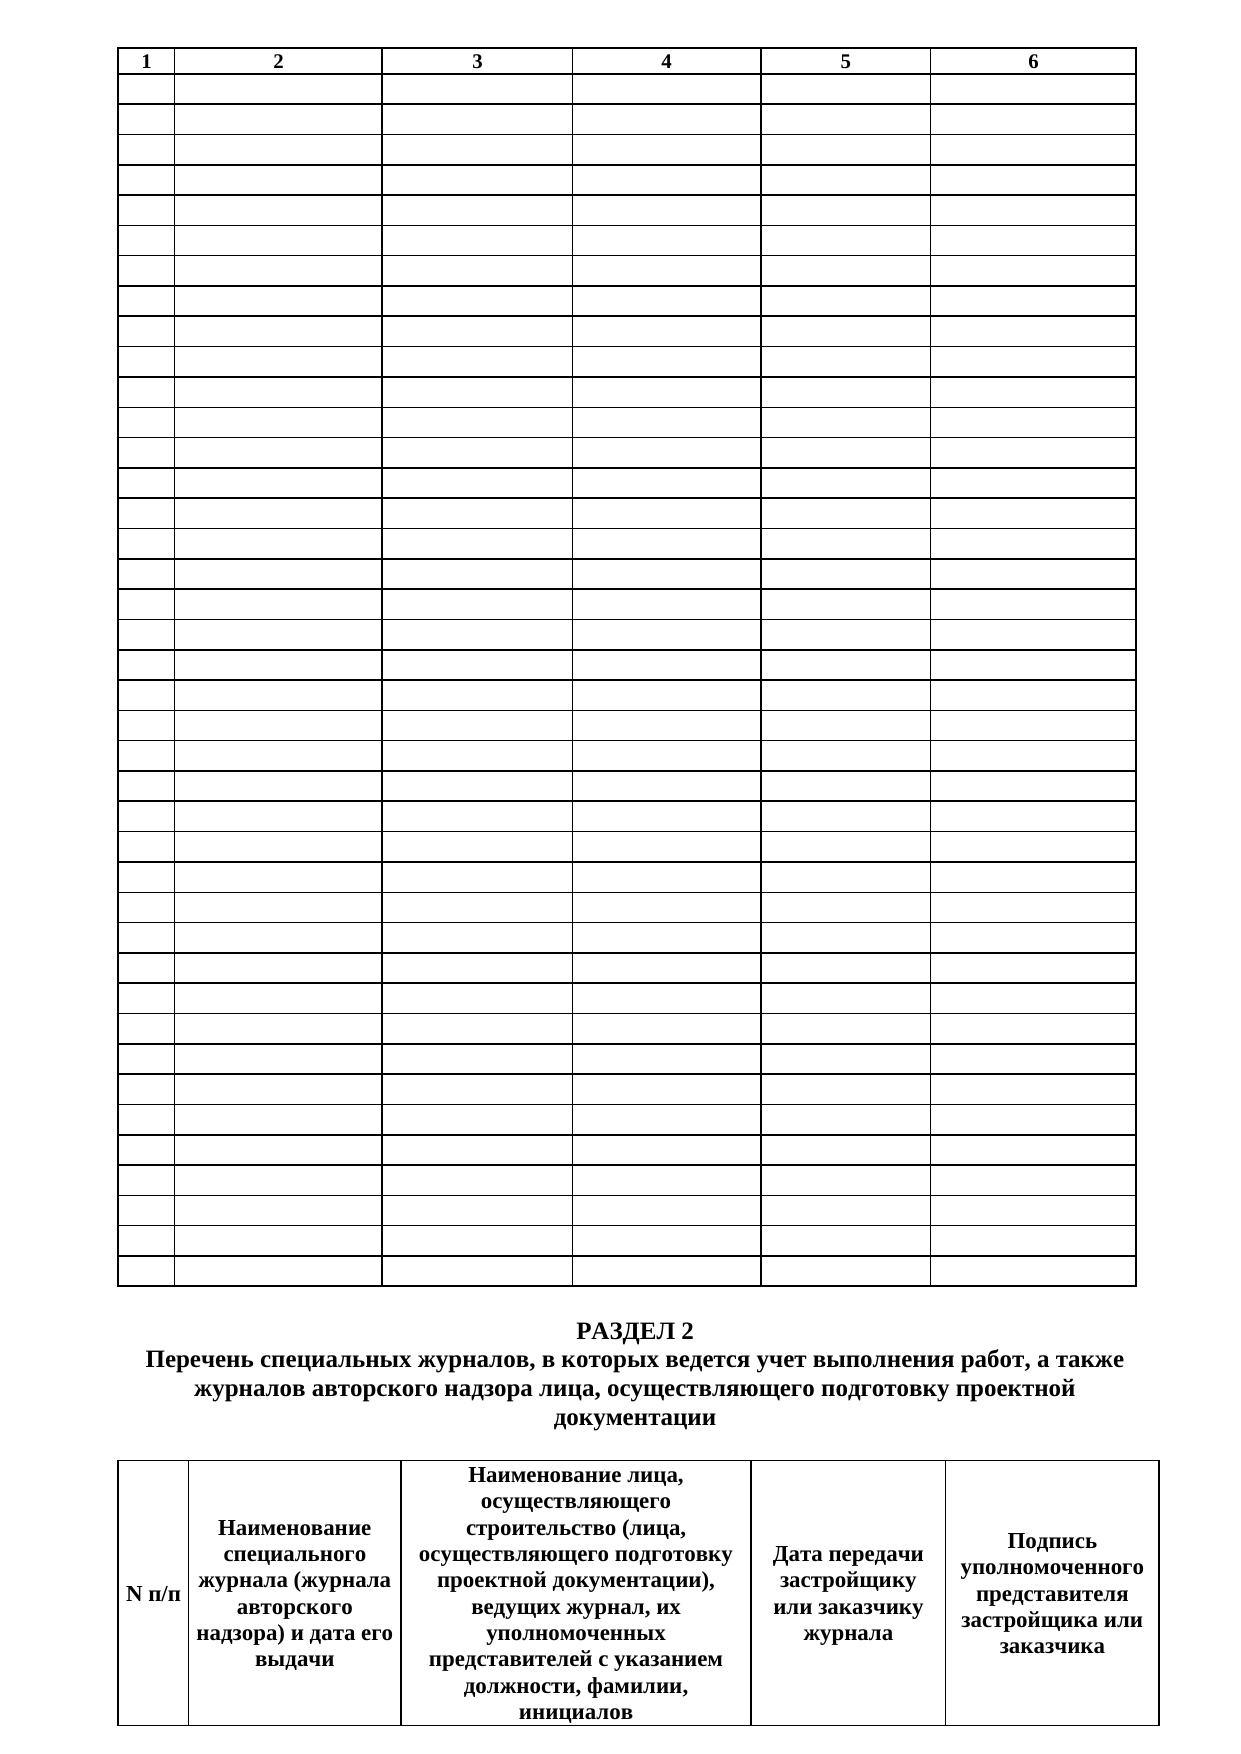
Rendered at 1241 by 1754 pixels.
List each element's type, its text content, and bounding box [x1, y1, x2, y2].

table_cell [931, 469, 1135, 497]
table_cell [931, 1166, 1135, 1194]
table_cell [383, 772, 572, 800]
table_cell [762, 166, 930, 194]
text РАЗДЕЛ 2 [118, 1316, 1152, 1344]
table_cell [119, 772, 174, 800]
table_cell [573, 287, 760, 315]
table_cell [931, 135, 1135, 164]
table_cell [175, 802, 381, 831]
table_cell [119, 1014, 174, 1043]
table_cell [931, 1136, 1135, 1164]
table_cell [383, 105, 572, 133]
table_cell [762, 741, 930, 770]
table_cell [175, 984, 381, 1013]
table_cell [573, 560, 760, 588]
table_cell 1 [119, 49, 174, 73]
table_cell [762, 954, 930, 982]
table_cell [931, 408, 1135, 437]
table_cell [119, 499, 174, 528]
table_cell [762, 1226, 930, 1255]
table_cell [762, 893, 930, 922]
table_cell [119, 317, 174, 346]
table_cell [119, 802, 174, 831]
table_cell [119, 741, 174, 770]
table_cell [931, 529, 1135, 558]
table_cell [573, 499, 760, 528]
table_cell [762, 1105, 930, 1134]
table_cell [175, 438, 381, 467]
table_cell [762, 863, 930, 891]
table_cell [119, 832, 174, 861]
table_cell [573, 438, 760, 467]
table_cell [175, 923, 381, 952]
table_cell [175, 620, 381, 649]
table_cell [573, 984, 760, 1013]
table_cell [175, 863, 381, 891]
table_cell [175, 1075, 381, 1103]
table_cell [931, 863, 1135, 891]
table_cell [119, 863, 174, 891]
table_cell [573, 75, 760, 103]
table_cell [573, 1105, 760, 1134]
table_cell [573, 135, 760, 164]
table_cell [119, 378, 174, 406]
table_cell [383, 408, 572, 437]
table_cell [175, 75, 381, 103]
table_cell [931, 1014, 1135, 1043]
table_cell [762, 105, 930, 133]
table_cell [383, 1075, 572, 1103]
table_cell [573, 256, 760, 285]
table_header Наименование специального журнала (журнала авторского надзора) и дата его выдачи [189, 1461, 400, 1724]
table_cell [175, 1045, 381, 1073]
table_cell [573, 711, 760, 740]
table_cell [573, 469, 760, 497]
table_cell [762, 75, 930, 103]
table_cell [175, 954, 381, 982]
table_cell [383, 1196, 572, 1225]
table_cell [931, 893, 1135, 922]
table_cell [573, 317, 760, 346]
table_cell [119, 75, 174, 103]
table_cell [762, 1045, 930, 1073]
table_cell [931, 438, 1135, 467]
table_cell [383, 590, 572, 618]
table_cell [119, 408, 174, 437]
table_cell [931, 1075, 1135, 1103]
table_cell [931, 832, 1135, 861]
table_cell 2 [175, 49, 381, 73]
table_cell [573, 651, 760, 679]
table_cell [573, 954, 760, 982]
table_cell 5 [762, 49, 930, 73]
table_cell [573, 166, 760, 194]
table_cell [573, 620, 760, 649]
table_cell [762, 378, 930, 406]
table_cell [383, 226, 572, 255]
table_cell [931, 499, 1135, 528]
table_cell [931, 166, 1135, 194]
table_cell [119, 681, 174, 709]
table_cell [762, 772, 930, 800]
table_cell [762, 287, 930, 315]
table_cell [573, 923, 760, 952]
table_cell [175, 590, 381, 618]
table_cell [762, 590, 930, 618]
table_cell [573, 832, 760, 861]
table_cell [119, 711, 174, 740]
table_cell [383, 802, 572, 831]
table_cell [762, 1136, 930, 1164]
table_cell [762, 499, 930, 528]
table_cell [762, 1257, 930, 1285]
table_cell [119, 1226, 174, 1255]
table_cell [175, 499, 381, 528]
table_cell [175, 1226, 381, 1255]
table_cell [119, 1045, 174, 1073]
table_cell [175, 378, 381, 406]
table_cell [175, 893, 381, 922]
table_cell [175, 226, 381, 255]
table_cell 3 [383, 49, 572, 73]
table_cell [119, 105, 174, 133]
table_cell [762, 560, 930, 588]
table_cell [383, 1136, 572, 1164]
table_cell [383, 984, 572, 1013]
table_cell [175, 1257, 381, 1285]
table_cell [762, 256, 930, 285]
table_cell [119, 196, 174, 224]
table_cell [573, 1075, 760, 1103]
table_cell [383, 166, 572, 194]
table_cell [931, 226, 1135, 255]
table_cell [119, 135, 174, 164]
table_cell 6 [931, 49, 1135, 73]
table_cell [119, 1136, 174, 1164]
table_cell [119, 347, 174, 376]
table_cell [931, 196, 1135, 224]
table_cell [119, 923, 174, 952]
table_cell [762, 681, 930, 709]
table_cell [175, 105, 381, 133]
table_cell [931, 1226, 1135, 1255]
table_cell [175, 469, 381, 497]
table_cell [383, 560, 572, 588]
table_cell [762, 620, 930, 649]
table_cell [119, 1257, 174, 1285]
table_cell [931, 1105, 1135, 1134]
table_cell [573, 1166, 760, 1194]
table_cell [762, 469, 930, 497]
table_cell [175, 166, 381, 194]
table_cell [119, 620, 174, 649]
table_cell [762, 347, 930, 376]
table_cell [573, 1257, 760, 1285]
table_header Наименование лица, осуществляющего строительство (лица, осуществляющего подготовку проектной документации), ведущих журнал, их уполномоченных представителей с указанием должности, фамилии, инициалов [402, 1461, 750, 1724]
table_cell [573, 1196, 760, 1225]
table_cell [931, 1257, 1135, 1285]
table_cell [931, 772, 1135, 800]
table_cell [573, 772, 760, 800]
table_cell [175, 1014, 381, 1043]
table_cell [119, 560, 174, 588]
table_cell [762, 408, 930, 437]
table_cell [931, 923, 1135, 952]
table_cell [383, 347, 572, 376]
table_cell [931, 347, 1135, 376]
table_cell [573, 196, 760, 224]
table_header N п/п [119, 1461, 188, 1724]
table_cell [762, 135, 930, 164]
table_cell [931, 378, 1135, 406]
table_cell [175, 741, 381, 770]
table_cell [175, 408, 381, 437]
table_cell [931, 317, 1135, 346]
table_cell [573, 863, 760, 891]
table_cell [383, 1014, 572, 1043]
table_cell [573, 529, 760, 558]
table_cell [175, 651, 381, 679]
table_cell [573, 590, 760, 618]
table_cell [573, 378, 760, 406]
table_cell [175, 560, 381, 588]
table_cell [762, 529, 930, 558]
table_cell [573, 741, 760, 770]
table_cell [175, 1136, 381, 1164]
table_cell [573, 347, 760, 376]
table_cell [573, 226, 760, 255]
table_cell [573, 1226, 760, 1255]
table_cell [383, 256, 572, 285]
table_cell [931, 1045, 1135, 1073]
table_cell [175, 347, 381, 376]
table_cell [762, 1075, 930, 1103]
table_cell [383, 1226, 572, 1255]
table_cell [762, 1014, 930, 1043]
table_cell [119, 287, 174, 315]
table_cell [383, 711, 572, 740]
table_cell [762, 1196, 930, 1225]
table_cell [383, 499, 572, 528]
table_cell [762, 196, 930, 224]
table_cell [175, 287, 381, 315]
table_cell [762, 317, 930, 346]
table_cell [762, 711, 930, 740]
table_cell [931, 1196, 1135, 1225]
table_cell [119, 1196, 174, 1225]
table_cell [175, 1105, 381, 1134]
table_cell [119, 1105, 174, 1134]
table_cell [573, 1136, 760, 1164]
table_cell [762, 226, 930, 255]
table_cell [119, 226, 174, 255]
table_cell [931, 681, 1135, 709]
table_cell [931, 651, 1135, 679]
table_cell [119, 256, 174, 285]
table_cell [383, 1166, 572, 1194]
table_cell [119, 166, 174, 194]
table_cell [175, 135, 381, 164]
table_cell [175, 1166, 381, 1194]
table_cell [931, 75, 1135, 103]
table_cell [931, 560, 1135, 588]
table_cell [383, 620, 572, 649]
table_cell [383, 832, 572, 861]
table_cell [119, 984, 174, 1013]
table_cell [573, 1045, 760, 1073]
table_cell [383, 317, 572, 346]
table_cell [573, 802, 760, 831]
table_cell [175, 256, 381, 285]
table_cell [119, 469, 174, 497]
table_cell [119, 1166, 174, 1194]
table_cell [931, 105, 1135, 133]
table_cell [175, 711, 381, 740]
table_cell [383, 469, 572, 497]
table_cell [175, 681, 381, 709]
table_cell [175, 772, 381, 800]
table_cell [119, 651, 174, 679]
table_cell [573, 893, 760, 922]
table_cell [383, 1257, 572, 1285]
table_cell [573, 408, 760, 437]
table_header Дата передачи застройщику или заказчику журнала [752, 1461, 945, 1724]
table_cell [383, 196, 572, 224]
table_cell [383, 378, 572, 406]
table_cell [119, 590, 174, 618]
table_cell [383, 287, 572, 315]
table_cell [383, 863, 572, 891]
table_cell [383, 681, 572, 709]
table_cell [573, 681, 760, 709]
table_cell [119, 438, 174, 467]
table_cell [573, 1014, 760, 1043]
table_cell [931, 620, 1135, 649]
table_cell [762, 651, 930, 679]
table_cell [175, 832, 381, 861]
table_cell [931, 256, 1135, 285]
table_cell [175, 196, 381, 224]
text Перечень специальных журналов, в которых ведется учет выполнения работ, а также журналов авторского надзора лица, осуществляющего подготовку проектной документации [118, 1344, 1152, 1431]
table_cell [383, 135, 572, 164]
table_cell [119, 954, 174, 982]
table_cell [119, 1075, 174, 1103]
table_cell [573, 105, 760, 133]
table_cell [383, 954, 572, 982]
table_cell [175, 1196, 381, 1225]
table_cell [383, 741, 572, 770]
table_cell [175, 529, 381, 558]
table_cell [762, 1166, 930, 1194]
table_cell [383, 438, 572, 467]
table_cell [762, 984, 930, 1013]
table_cell [383, 893, 572, 922]
table_cell [383, 651, 572, 679]
table_cell [383, 529, 572, 558]
table_cell [383, 923, 572, 952]
table_cell [931, 741, 1135, 770]
table_cell [119, 893, 174, 922]
table_cell [931, 711, 1135, 740]
table_cell [762, 802, 930, 831]
table_cell [175, 317, 381, 346]
table_cell [383, 75, 572, 103]
table_cell [383, 1045, 572, 1073]
table_cell [931, 954, 1135, 982]
table_cell [762, 438, 930, 467]
table_cell [383, 1105, 572, 1134]
table_cell [931, 287, 1135, 315]
table_cell [931, 590, 1135, 618]
table_cell 4 [573, 49, 760, 73]
table_header Подпись уполномоченного представителя застройщика или заказчика [946, 1461, 1158, 1724]
table_cell [762, 832, 930, 861]
table_cell [119, 529, 174, 558]
table_cell [931, 802, 1135, 831]
table_cell [762, 923, 930, 952]
table_cell [931, 984, 1135, 1013]
